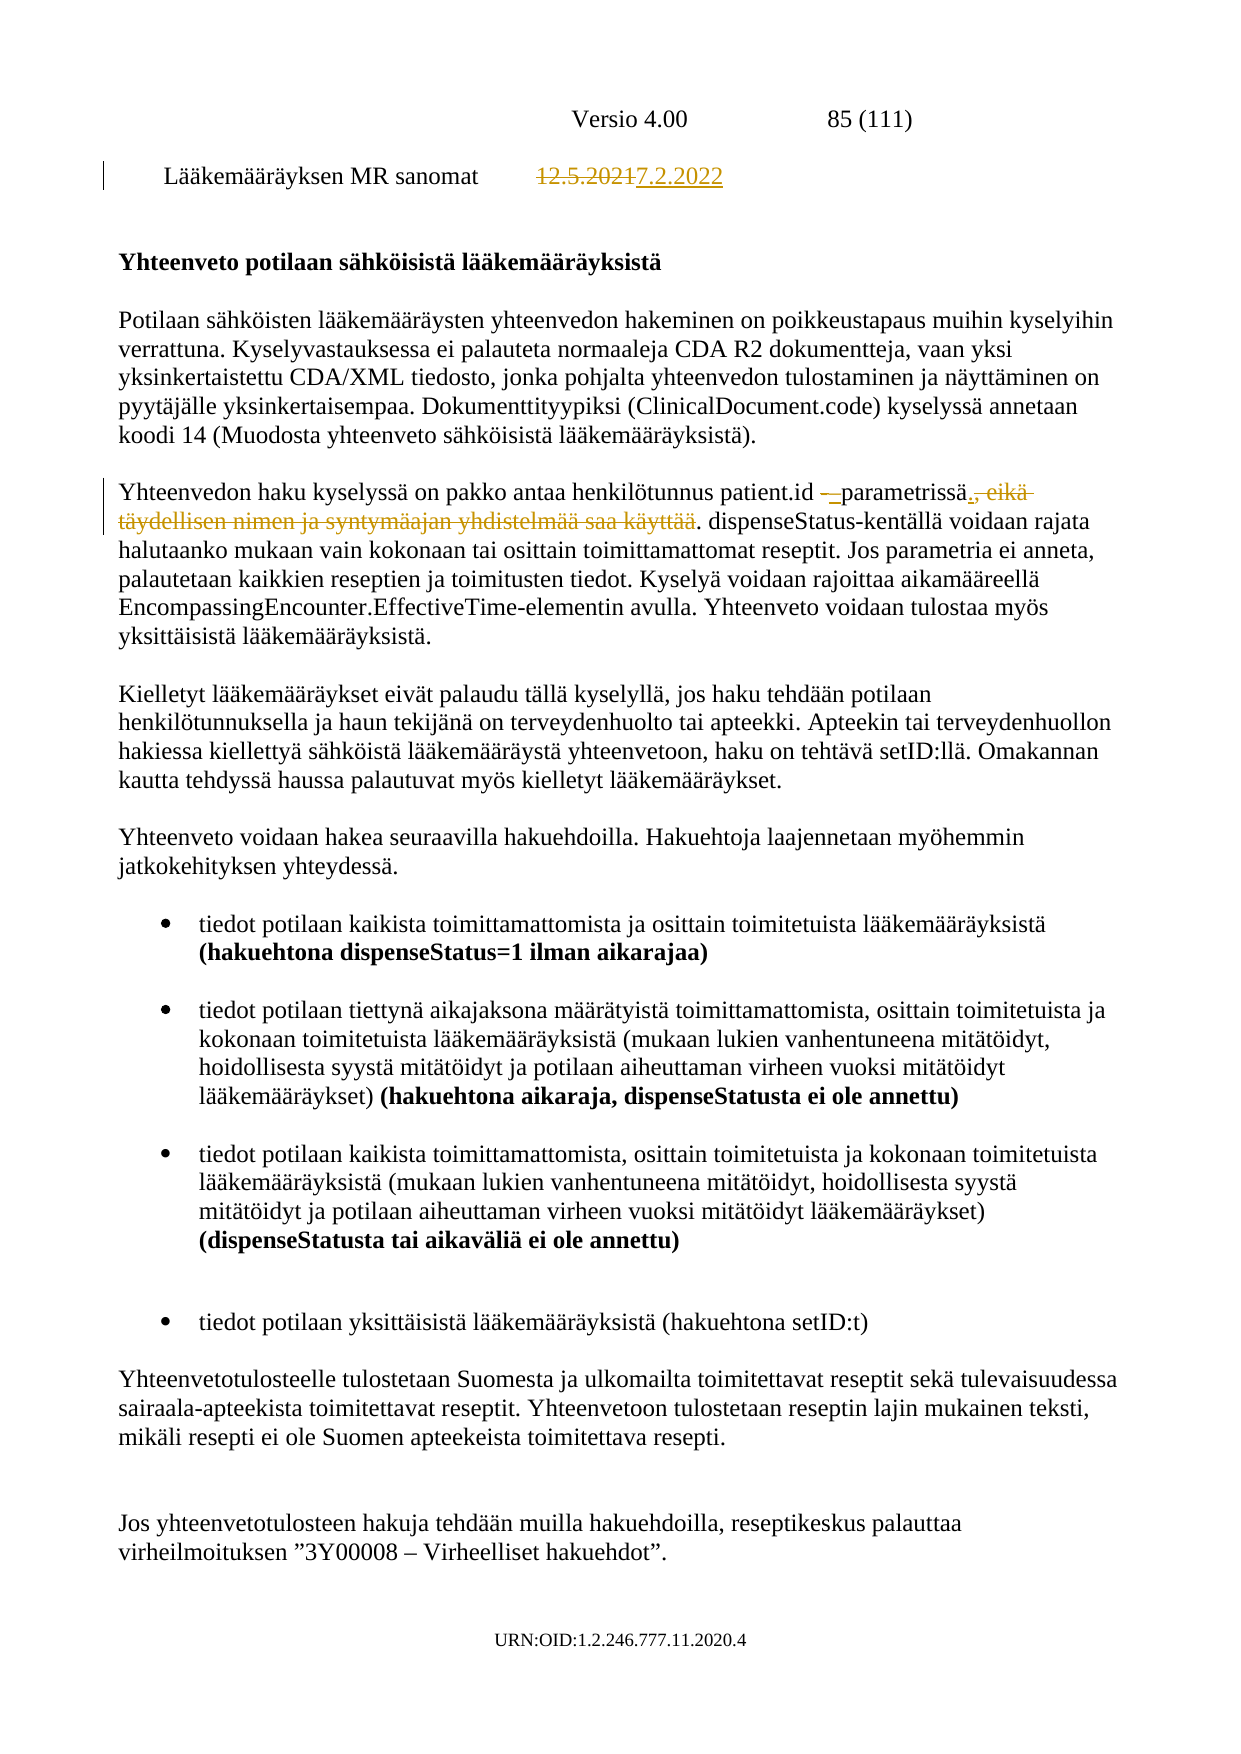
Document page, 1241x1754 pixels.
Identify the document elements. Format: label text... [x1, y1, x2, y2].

text Yhteenveto voidaan hakea seuraavilla hakuehdoilla. Hakuehtoja laajennetaan myöhemmin jatkokehityksen yhteydessä. [118, 822, 1122, 880]
list tiedot potilaan tiettynä aikajaksona määrätyistä toimittamattomista, osittain toimitetuista ja kokonaan toimitetuista lääkemääräyksistä (mukaan lukien vanhentuneena mitätöidyt, hoidollisesta syystä mitätöidyt ja potilaan aiheuttaman virheen vuoksi mitätöidyt lääkemääräykset) (hakuehtona aikaraja, dispenseStatusta ei ole annettu) [161, 995, 1122, 1110]
text Kielletyt lääkemääräykset eivät palaudu tällä kyselyllä, jos haku tehdään potilaan henkilötunnuksella ja haun tekijänä on terveydenhuolto tai apteekki. Apteekin tai terveydenhuollon hakiessa kiellettyä sähköistä lääkemääräystä yhteenvetoon, haku on tehtävä setID:llä. Omakannan kautta tehdyssä haussa palautuvat myös kielletyt lääkemääräykset. [118, 679, 1122, 794]
list tiedot potilaan yksittäisistä lääkemääräyksistä (hakuehtona setID:t) [161, 1307, 1122, 1336]
list tiedot potilaan kaikista toimittamattomista, osittain toimitetuista ja kokonaan toimitetuista lääkemääräyksistä (mukaan lukien vanhentuneena mitätöidyt, hoidollisesta syystä mitätöidyt ja potilaan aiheuttaman virheen vuoksi mitätöidyt lääkemääräykset) (dispenseStatusta tai aikaväliä ei ole annettu) [161, 1139, 1122, 1254]
text Potilaan sähköisten lääkemääräysten yhteenvedon hakeminen on poikkeustapaus muihin kyselyihin verrattuna. Kyselyvastauksessa ei palauteta normaaleja CDA R2 dokumentteja, vaan yksi yksinkertaistettu CDA/XML tiedosto, jonka pohjalta yhteenvedon tulostaminen ja näyttäminen on pyytäjälle yksinkertaisempaa. Dokumenttityypiksi (ClinicalDocument.code) kyselyssä annetaan koodi 14 (Muodosta yhteenveto sähköisistä lääkemääräyksistä). [118, 305, 1122, 449]
text Yhteenvedon haku kyselyssä on pakko antaa henkilötunnus patient.id parametrissä. dispenseStatus-kentällä voidaan rajata halutaanko mukaan vain kokonaan tai osittain toimittamattomat reseptit. Jos parametria ei anneta, palautetaan kaikkien reseptien ja toimitusten tiedot. Kyselyä voidaan rajoittaa aikamääreellä EncompassingEncounter.EffectiveTime-elementin avulla. Yhteenveto voidaan tulostaa myös yksittäisistä lääkemääräyksistä. [118, 477, 1122, 650]
text Jos yhteenvetotulosteen hakuja tehdään muilla hakuehdoilla, reseptikeskus palauttaa virheilmoituksen ”3Y00008 – Virheelliset hakuehdot”. [118, 1508, 1122, 1566]
text Yhteenveto potilaan sähköisistä lääkemääräyksistä [118, 247, 1122, 276]
list tiedot potilaan kaikista toimittamattomista ja osittain toimitetuista lääkemääräyksistä (hakuehtona dispenseStatus=1 ilman aikarajaa) [161, 909, 1122, 966]
text Yhteenvetotulosteelle tulostetaan Suomesta ja ulkomailta toimitettavat reseptit sekä tulevaisuudessa sairaala-apteekista toimitettavat reseptit. Yhteenvetoon tulostetaan reseptin lajin mukainen teksti, mikäli resepti ei ole Suomen apteekeista toimitettava resepti. [118, 1364, 1122, 1451]
